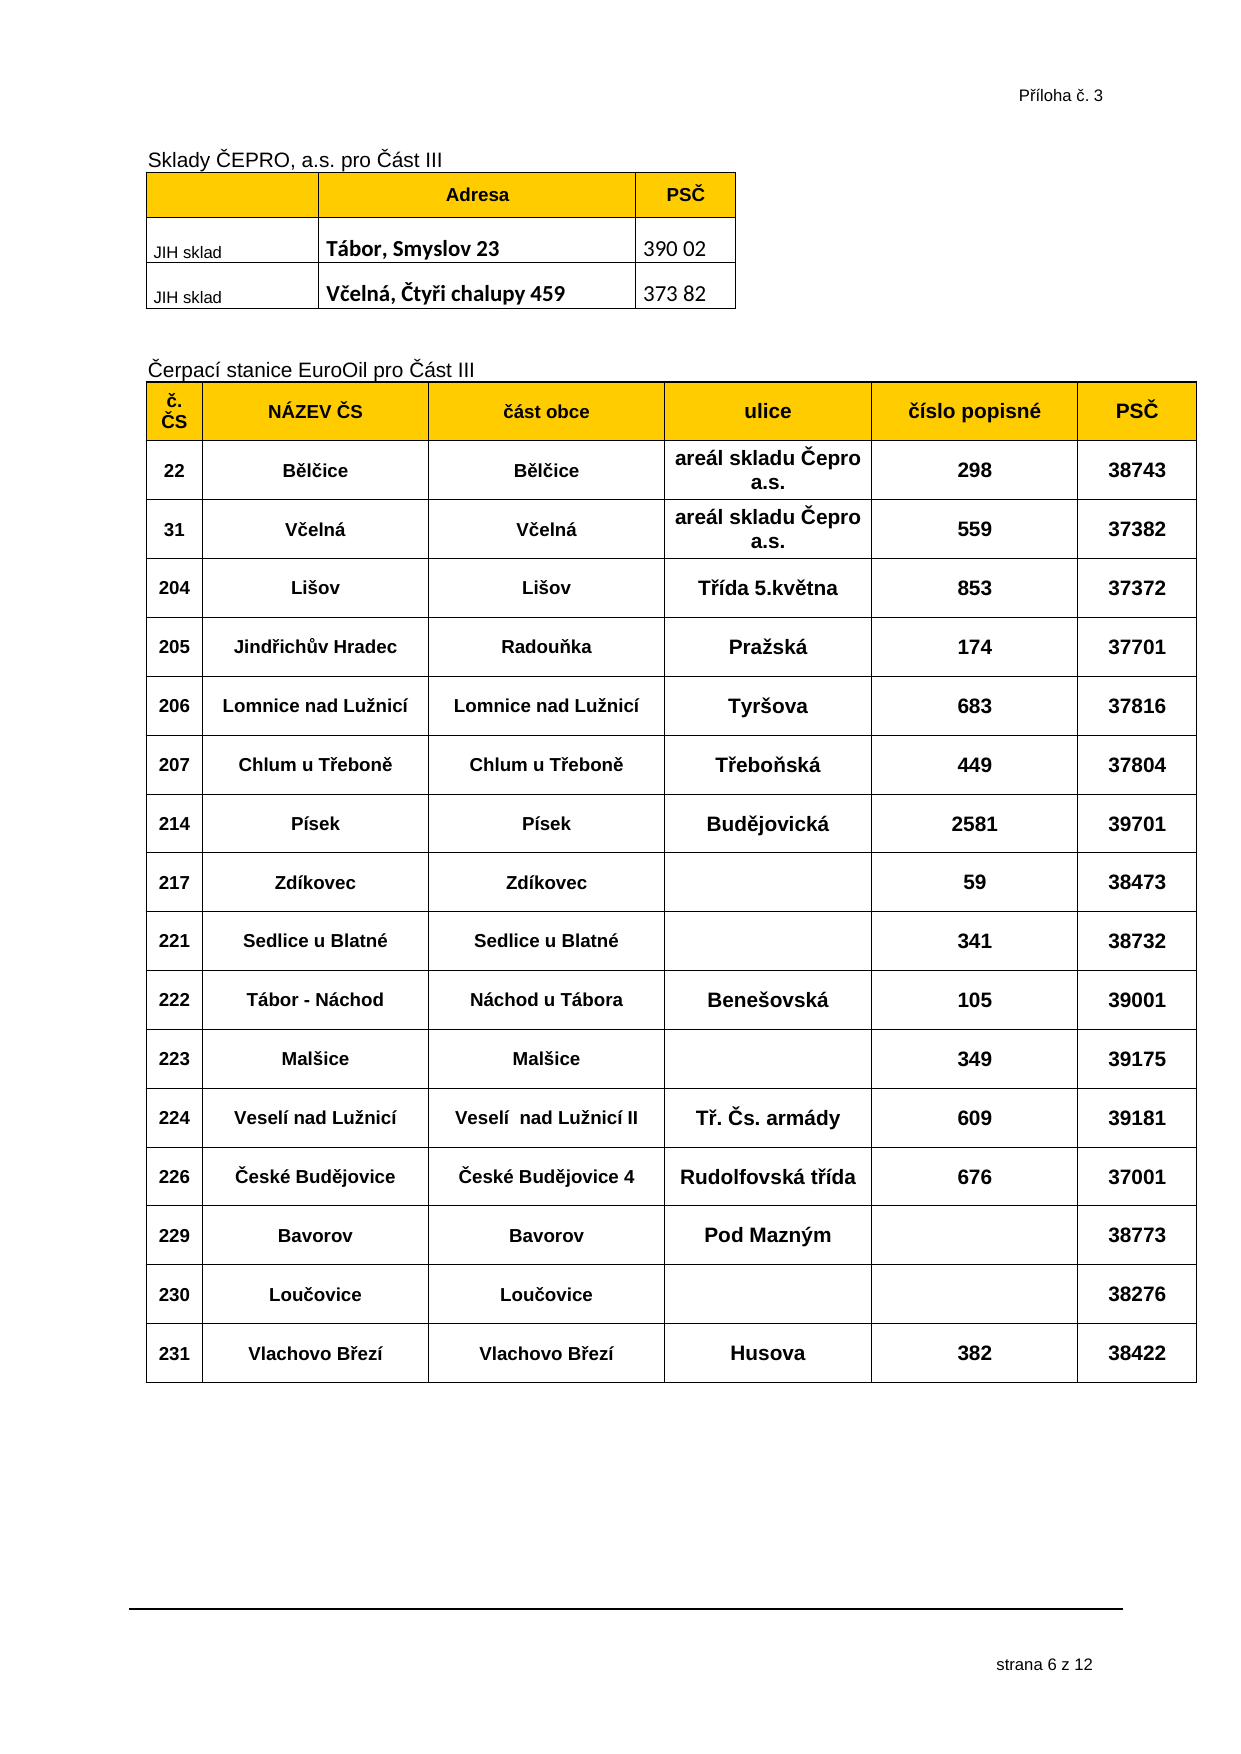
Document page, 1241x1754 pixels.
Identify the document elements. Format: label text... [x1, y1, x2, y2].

table_cell 559 [872, 500, 1077, 558]
table_cell Chlum u Třeboně [429, 736, 664, 793]
table_cell Pražská [665, 618, 871, 676]
table_cell Tř. Čs. armády [665, 1089, 871, 1147]
table_cell Lišov [429, 559, 664, 617]
table_cell 22 [147, 441, 202, 499]
table_cell 39181 [1078, 1089, 1196, 1147]
table_cell Bělčice [429, 441, 664, 499]
table_cell 38732 [1078, 912, 1196, 970]
table_cell 37372 [1078, 559, 1196, 617]
table_cell 59 [872, 853, 1077, 911]
table_cell 683 [872, 677, 1077, 734]
table_cell 349 [872, 1030, 1077, 1088]
table_cell 221 [147, 912, 202, 970]
table_cell 217 [147, 853, 202, 911]
table_header část obce [429, 383, 664, 440]
table_cell Vlachovo Březí [203, 1324, 428, 1382]
text Čerpací stanice EuroOil pro Část III [148, 357, 1122, 381]
table_cell Písek [429, 795, 664, 852]
table_cell [872, 1265, 1077, 1323]
table_header číslo popisné [872, 383, 1077, 440]
table_cell Benešovská [665, 971, 871, 1029]
table_cell 230 [147, 1265, 202, 1323]
table_cell 341 [872, 912, 1077, 970]
table_cell 105 [872, 971, 1077, 1029]
table_cell 2581 [872, 795, 1077, 852]
table_cell Včelná [429, 500, 664, 558]
table_cell 38773 [1078, 1206, 1196, 1264]
table_cell 38473 [1078, 853, 1196, 911]
table_header ulice [665, 383, 871, 440]
table_cell 39701 [1078, 795, 1196, 852]
table_cell [665, 1030, 871, 1088]
table_cell 38276 [1078, 1265, 1196, 1323]
table_cell 37804 [1078, 736, 1196, 793]
table_cell 223 [147, 1030, 202, 1088]
table_cell 214 [147, 795, 202, 852]
table_cell Sedlice u Blatné [203, 912, 428, 970]
table_cell Sedlice u Blatné [429, 912, 664, 970]
table_cell [665, 1265, 871, 1323]
table_cell Vlachovo Březí [429, 1324, 664, 1382]
table_cell JIH sklad [147, 263, 318, 307]
table_cell Pod Mazným [665, 1206, 871, 1264]
table_cell 373 82 [636, 263, 735, 307]
table_cell Radouňka [429, 618, 664, 676]
table_cell Zdíkovec [429, 853, 664, 911]
table_header č. ČS [147, 383, 202, 440]
table_cell 222 [147, 971, 202, 1029]
table_header [147, 173, 318, 217]
table_header NÁZEV ČS [203, 383, 428, 440]
table_cell Bavorov [203, 1206, 428, 1264]
table_cell areál skladu Čepro a.s. [665, 500, 871, 558]
table_cell 205 [147, 618, 202, 676]
text Sklady ČEPRO, a.s. pro Část III [148, 148, 1122, 172]
table_cell 224 [147, 1089, 202, 1147]
table_cell Jindřichův Hradec [203, 618, 428, 676]
table_header PSČ [636, 173, 735, 217]
table_cell Chlum u Třeboně [203, 736, 428, 793]
table_cell Loučovice [429, 1265, 664, 1323]
table_cell 382 [872, 1324, 1077, 1382]
table_cell Bavorov [429, 1206, 664, 1264]
table_cell 609 [872, 1089, 1077, 1147]
table_cell Lišov [203, 559, 428, 617]
table_cell 231 [147, 1324, 202, 1382]
table_cell Budějovická [665, 795, 871, 852]
table_cell Zdíkovec [203, 853, 428, 911]
table_cell 39001 [1078, 971, 1196, 1029]
table_cell Náchod u Tábora [429, 971, 664, 1029]
table_cell JIH sklad [147, 218, 318, 262]
table_cell 853 [872, 559, 1077, 617]
table_cell Písek [203, 795, 428, 852]
table_cell 206 [147, 677, 202, 734]
table_cell 676 [872, 1148, 1077, 1205]
table_cell 226 [147, 1148, 202, 1205]
table_cell 31 [147, 500, 202, 558]
table_cell Rudolfovská třída [665, 1148, 871, 1205]
table_header Adresa [319, 173, 635, 217]
table_cell [665, 912, 871, 970]
table_cell Malšice [429, 1030, 664, 1088]
table_cell areál skladu Čepro a.s. [665, 441, 871, 499]
table_cell Třeboňská [665, 736, 871, 793]
table_cell Tábor - Náchod [203, 971, 428, 1029]
table_cell 298 [872, 441, 1077, 499]
table_cell 229 [147, 1206, 202, 1264]
table_cell Malšice [203, 1030, 428, 1088]
table_cell [665, 853, 871, 911]
table_cell 37001 [1078, 1148, 1196, 1205]
table_cell 204 [147, 559, 202, 617]
table_cell Lomnice nad Lužnicí [203, 677, 428, 734]
table_cell 207 [147, 736, 202, 793]
table_cell Lomnice nad Lužnicí [429, 677, 664, 734]
table_cell Tyršova [665, 677, 871, 734]
table_cell Včelná, Čtyři chalupy 459 [319, 263, 635, 307]
table_cell 37382 [1078, 500, 1196, 558]
table_cell Veselí nad Lužnicí [203, 1089, 428, 1147]
table_cell České Budějovice [203, 1148, 428, 1205]
table_cell 174 [872, 618, 1077, 676]
table_cell 38743 [1078, 441, 1196, 499]
table_cell Bělčice [203, 441, 428, 499]
table_cell 37816 [1078, 677, 1196, 734]
table_cell Tábor, Smyslov 23 [319, 218, 635, 262]
table_cell Veselí nad Lužnicí II [429, 1089, 664, 1147]
table_cell Loučovice [203, 1265, 428, 1323]
table_cell Včelná [203, 500, 428, 558]
table_cell 38422 [1078, 1324, 1196, 1382]
table_cell 390 02 [636, 218, 735, 262]
table_cell 39175 [1078, 1030, 1196, 1088]
table_cell [872, 1206, 1077, 1264]
table_cell České Budějovice 4 [429, 1148, 664, 1205]
table_header PSČ [1078, 383, 1196, 440]
table_cell 37701 [1078, 618, 1196, 676]
table_cell Husova [665, 1324, 871, 1382]
table_cell Třída 5.května [665, 559, 871, 617]
table_cell 449 [872, 736, 1077, 793]
